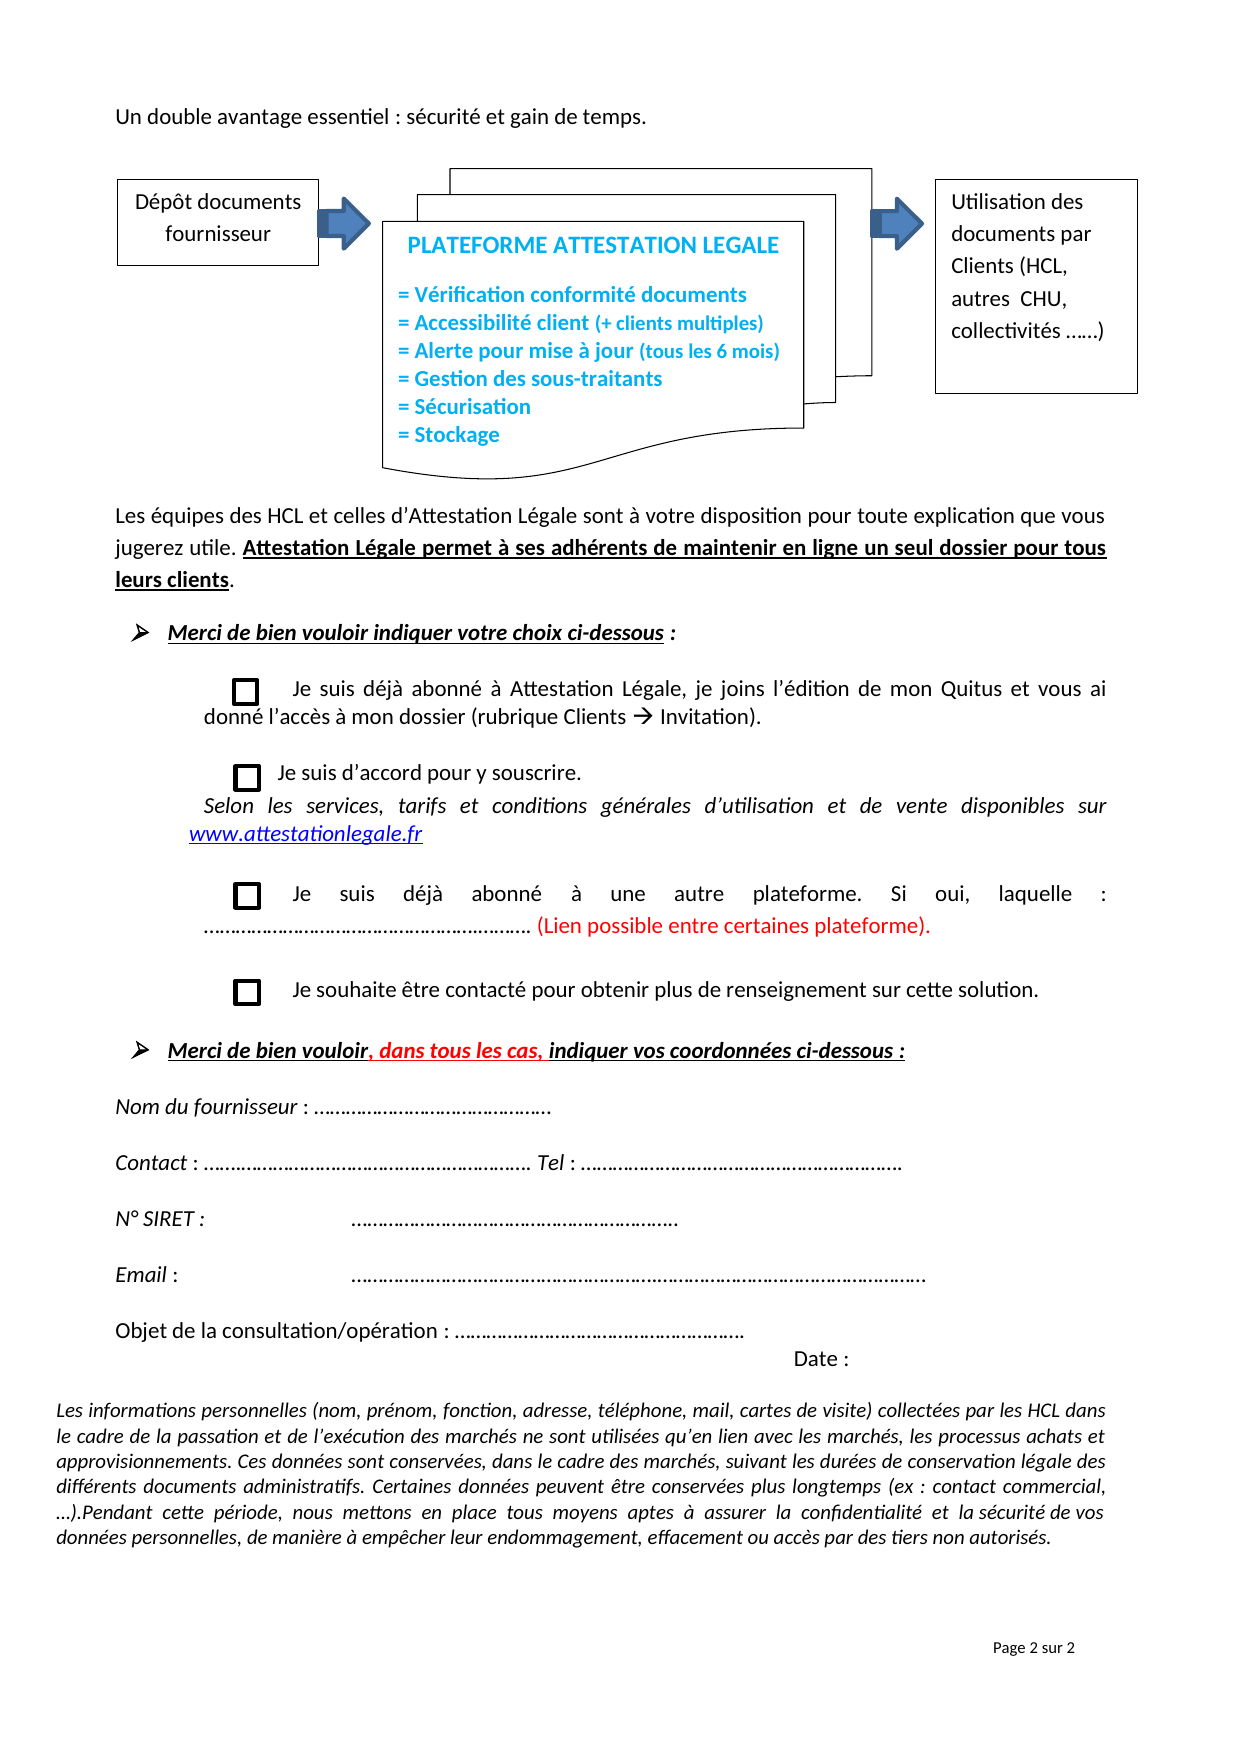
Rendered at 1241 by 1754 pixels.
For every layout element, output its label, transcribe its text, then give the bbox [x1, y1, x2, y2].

list Merci de bien vouloir, dans tous les cas, indiquer vos coordonnées ci-dessous : [130, 1036, 1107, 1064]
text Je suis déjà abonné à une autre plateforme. Si oui, laquelle : …………………………………………….………. (Lien possible entre certaines plateforme). [204, 879, 1107, 939]
text Email : ………………………………………………….…………………………………………… [115, 1260, 1107, 1288]
text Date : [705, 1344, 1107, 1372]
text Je suis d’accord pour y souscrire. [189, 758, 1107, 787]
text Je souhaite être contacté pour obtenir plus de renseignement sur cette solution. [204, 976, 1107, 1003]
text Nom du fournisseur : ……………………………………… [115, 1092, 1107, 1120]
text Les équipes des HCL et celles d’Attestation Légale sont à votre disposition pour toute explication que vous jugerez utile. Attestation Légale permet à ses adhérents de maintenir en ligne un seul dossier pour tous leurs clients. [115, 501, 1107, 593]
text Selon les services, tarifs et conditions générales d’utilisation et de vente disponibles sur www.attestationlegale.fr [189, 791, 1107, 847]
text Les informations personnelles (nom, prénom, fonction, adresse, téléphone, mail, cartes de visite) collectées par les HCL dans le cadre de la passation et de l’exécution des marchés ne sont utilisées qu’en lien avec les marchés, les processus achats et approvisionnements. Ces données sont conservées, dans le cadre des marchés, suivant les durées de conservation légale des différents documents administratifs. Certaines données peuvent être conservées plus longtemps (ex : contact commercial, …).Pendant cette période, nous mettons en place tous moyens aptes à assurer la confidentialité et la sécurité de vos données personnelles, de manière à empêcher leur endommagement, effacement ou accès par des tiers non autorisés. [56, 1397, 1107, 1550]
text Contact : …….………………………………………………. Tel : ……………………………………………………. [115, 1148, 1107, 1176]
text Objet de la consultation/opération : ………………………………………………. [115, 1316, 1107, 1344]
text Je suis déjà abonné à Attestation Légale, je joins l’édition de mon Quitus et vous ai donné l’accès à mon dossier (rubrique Clients Invitation). [204, 674, 1107, 731]
text N° SIRET : …………………………………………………….. [115, 1204, 1107, 1232]
text Un double avantage essentiel : sécurité et gain de temps. [115, 102, 1107, 130]
list Merci de bien vouloir indiquer votre choix ci-dessous : [130, 618, 1107, 646]
